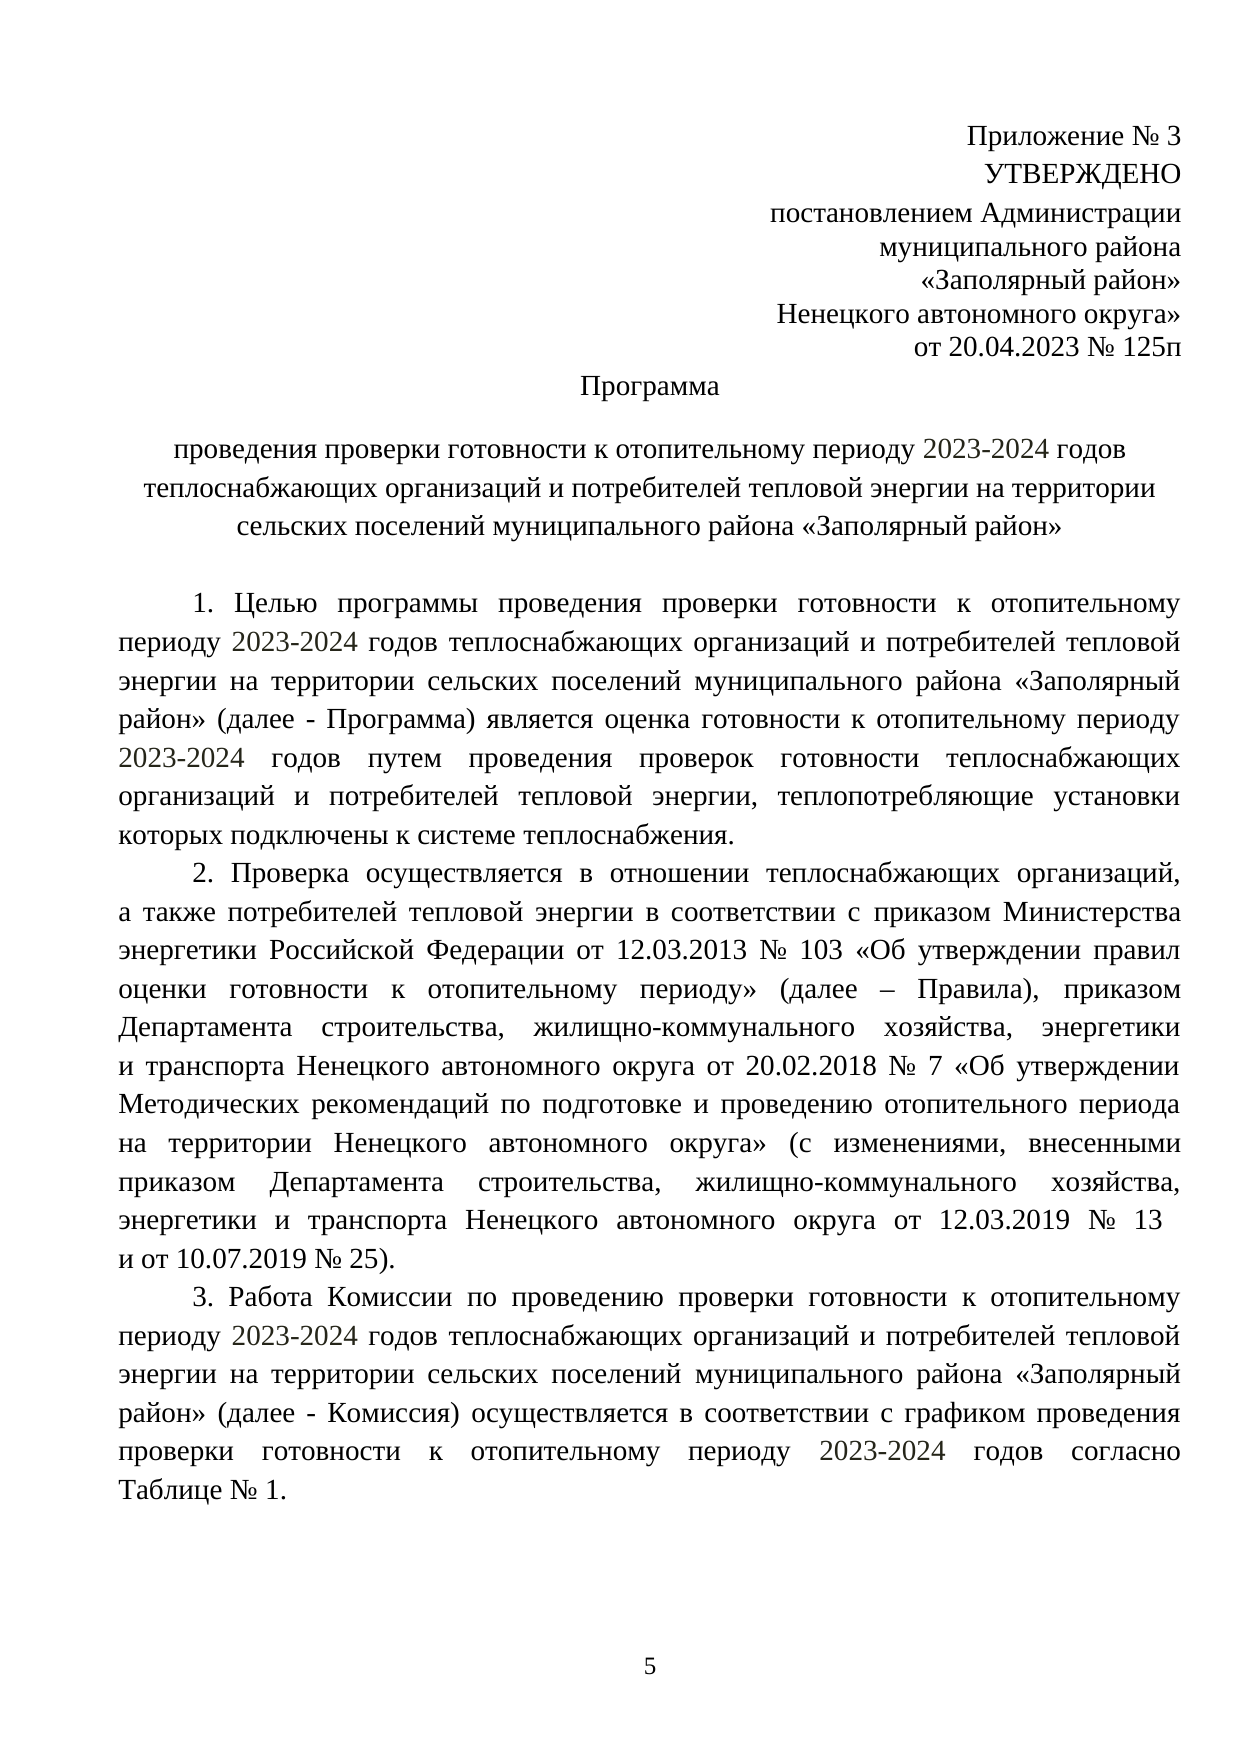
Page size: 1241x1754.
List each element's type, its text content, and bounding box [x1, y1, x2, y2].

text 3. Работа Комиссии по проведению проверки готовности к отопительному периоду 2023-2024 годов теплоснабжающих организаций и потребителей тепловой энергии на территории сельских поселений муниципального района «Заполярный район» (далее - Комиссия) осуществляется в соответствии с графиком проведения проверки готовности к отопительному периоду 2023-2024 годов согласно Таблице № 1. [118, 1279, 1181, 1506]
text проведения проверки готовности к отопительному периоду 2023-2024 годов теплоснабжающих организаций и потребителей тепловой энергии на территории сельских поселений муниципального района «Заполярный район» [118, 431, 1181, 542]
text УТВЕРЖДЕНО [605, 157, 1181, 190]
text «Заполярный район» [591, 262, 1181, 296]
text Ненецкого автономного округа» [591, 296, 1181, 329]
text постановлением Администрации муниципального района [591, 195, 1181, 262]
text 2. Проверка осуществляется в отношении теплоснабжающих организаций, а также потребителей тепловой энергии в соответствии с приказом Министерства энергетики Российской Федерации от 12.03.2013 № 103 «Об утверждении правил оценки готовности к отопительному периоду» (далее – Правила), приказом Департамента строительства, жилищно-коммунального хозяйства, энергетики и транспорта Ненецкого автономного округа от 20.02.2018 № 7 «Об утверждении Методических рекомендаций по подготовке и проведению отопительного периода на территории Ненецкого автономного округа» (с изменениями, внесенными приказом Департамента строительства, жилищно-коммунального хозяйства, энергетики и транспорта Ненецкого автономного округа от 12.03.2019 № 13 и от 10.07.2019 № 25). [118, 855, 1181, 1274]
text от 20.04.2023 № 125п [118, 329, 1181, 363]
text 1. Целью программы проведения проверки готовности к отопительному периоду 2023-2024 годов теплоснабжающих организаций и потребителей тепловой энергии на территории сельских поселений муниципального района «Заполярный район» (далее - Программа) является оценка готовности к отопительному периоду 2023-2024 годов путем проведения проверок готовности теплоснабжающих организаций и потребителей тепловой энергии, теплопотребляющие установки которых подключены к системе теплоснабжения. [118, 586, 1181, 850]
text Приложение № 3 [118, 118, 1181, 152]
title Программа [118, 368, 1181, 401]
